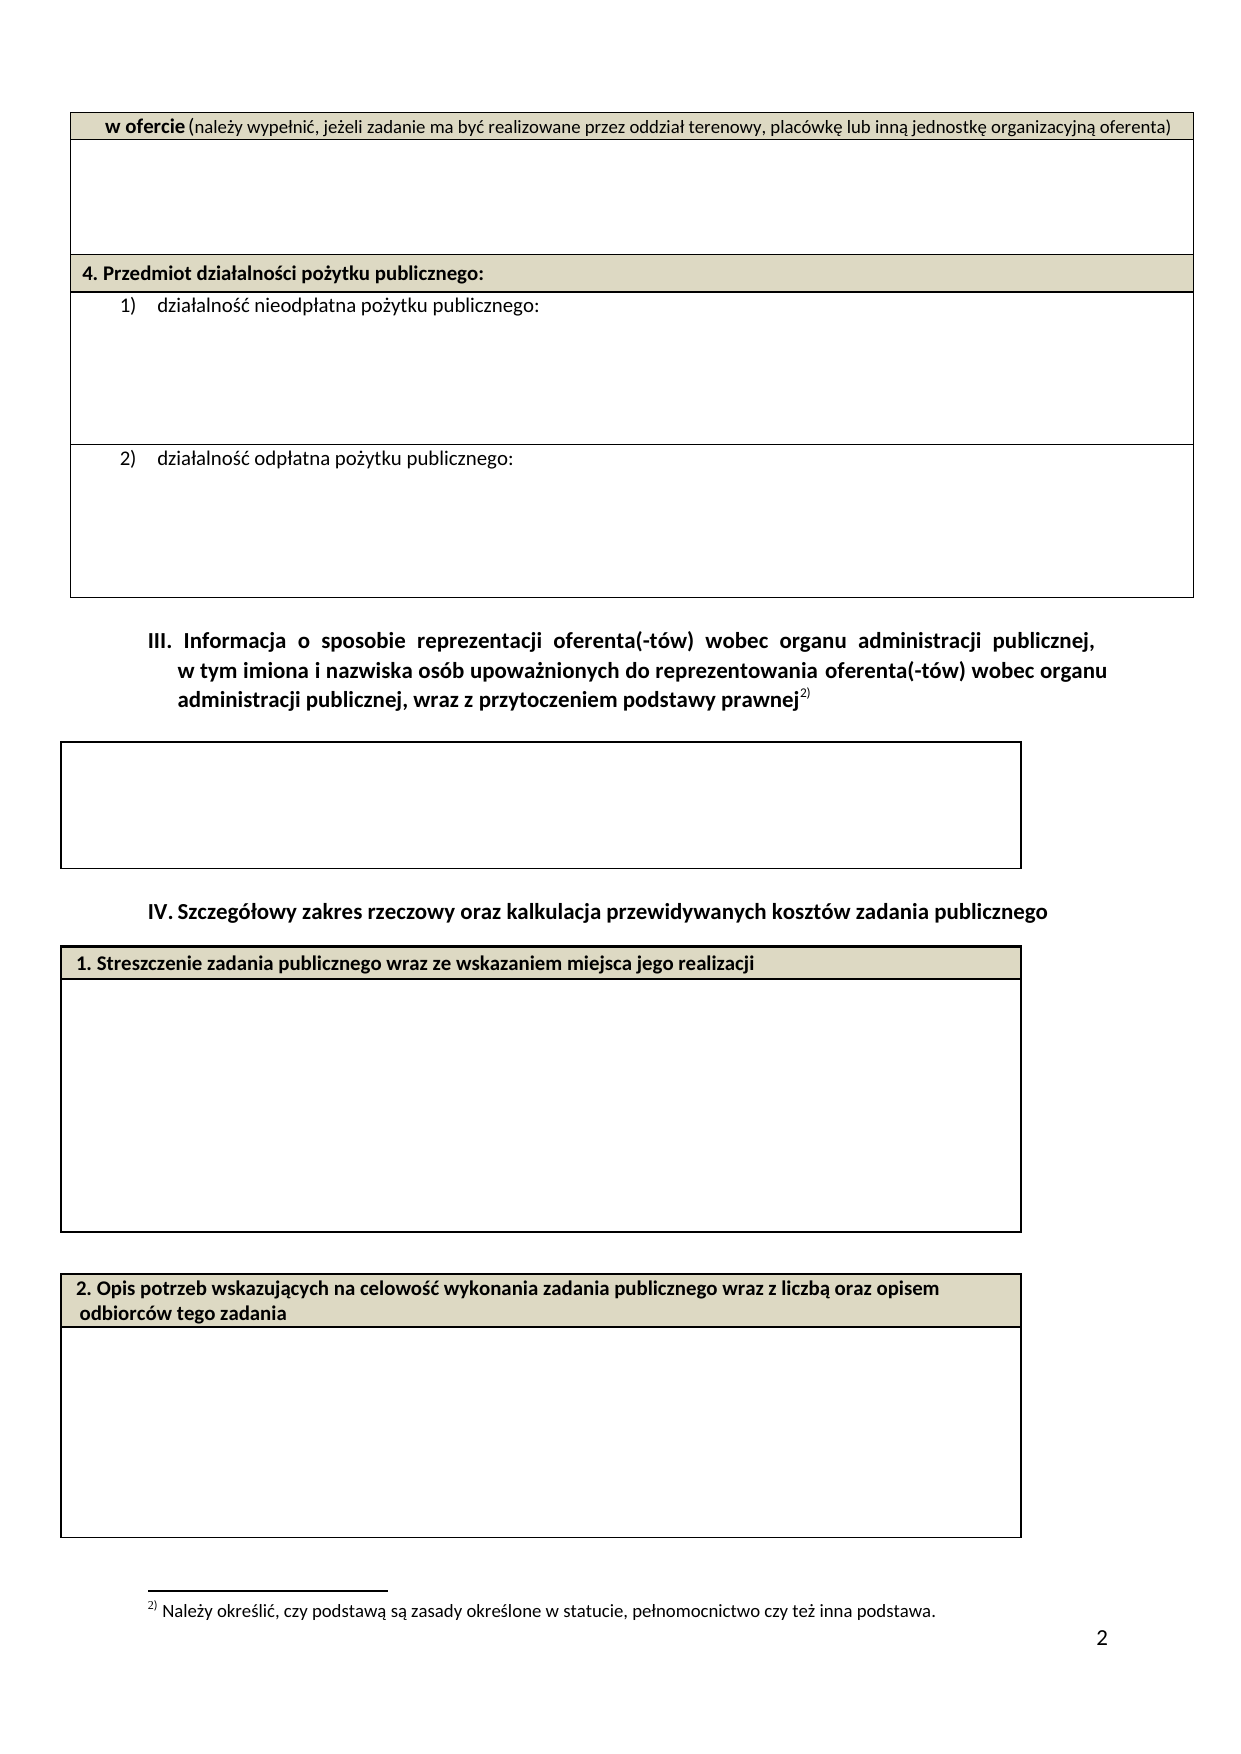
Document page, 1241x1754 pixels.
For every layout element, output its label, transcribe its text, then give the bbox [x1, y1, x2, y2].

text III. Informacja o sposobie reprezentacji oferenta(-tów) wobec organu administracji publicznej, w tym imiona i nazwiska osób upoważnionych do reprezentowania oferenta(-tów) wobec organu administracji publicznej, wraz z przytoczeniem podstawy prawnej) [148, 626, 1107, 713]
table_cell działalność odpłatna pożytku publicznego: [71, 445, 1193, 597]
table_cell [71, 140, 1193, 253]
text IV. Szczegółowy zakres rzeczowy oraz kalkulacja przewidywanych kosztów zadania publicznego [148, 897, 1107, 925]
table_cell 4. Przedmiot działalności pożytku publicznego: [71, 255, 1193, 291]
table_header 2. Opis potrzeb wskazujących na celowość wykonania zadania publicznego wraz z liczbą oraz opisem odbiorców tego zadania [62, 1275, 1020, 1326]
table_cell działalność nieodpłatna pożytku publicznego: [71, 293, 1193, 444]
table_header 1. Streszczenie zadania publicznego wraz ze wskazaniem miejsca jego realizacji [62, 948, 1020, 978]
table_cell [62, 1328, 1020, 1537]
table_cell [71, 113, 1193, 139]
table_header [62, 743, 1020, 868]
table_cell [62, 980, 1020, 1231]
